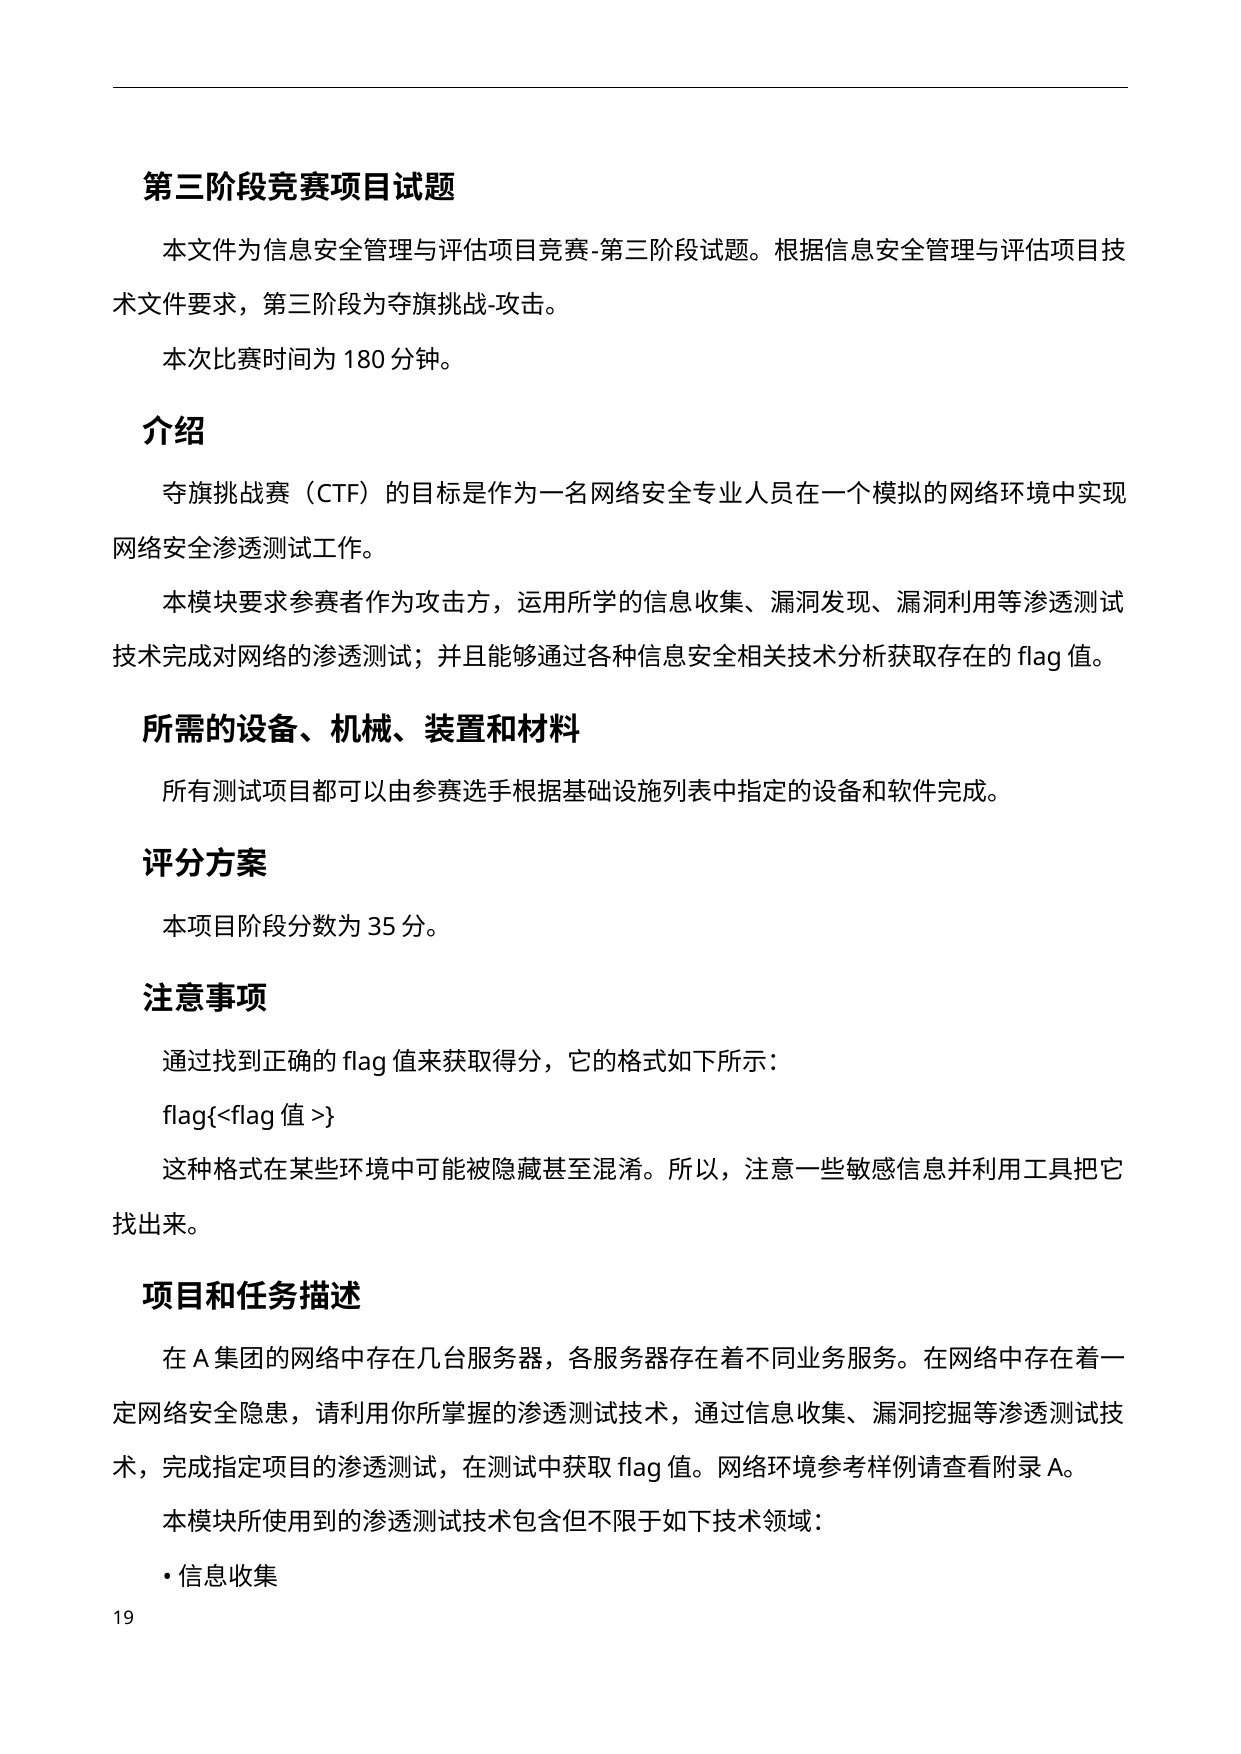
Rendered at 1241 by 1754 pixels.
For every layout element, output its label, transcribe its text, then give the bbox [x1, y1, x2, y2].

text • 信息收集 [112, 1556, 1128, 1592]
subtitle 介绍 [143, 406, 1128, 451]
text 所有测试项目都可以由参赛选手根据基础设施列表中指定的设备和软件完成。 [112, 772, 1128, 808]
subtitle 注意事项 [143, 973, 1128, 1018]
subtitle 项目和任务描述 [143, 1271, 1128, 1316]
text 在A集团的网络中存在几台服务器，各服务器存在着不同业务服务。在网络中存在着一定网络安全隐患，请利用你所掌握的渗透测试技术，通过信息收集、漏洞挖掘等渗透测试技术，完成指定项目的渗透测试，在测试中获取flag值。网络环境参考样例请查看附录A。 [112, 1339, 1128, 1484]
text flag{<flag值 >} [112, 1095, 1128, 1132]
subtitle 第三阶段竞赛项目试题 [143, 162, 1128, 208]
text 本文件为信息安全管理与评估项目竞赛-第三阶段试题。根据信息安全管理与评估项目技术文件要求，第三阶段为夺旗挑战-攻击。 [112, 230, 1128, 321]
subtitle 评分方案 [143, 838, 1128, 884]
text 夺旗挑战赛（CTF）的目标是作为一名网络安全专业人员在一个模拟的网络环境中实现网络安全渗透测试工作。 [112, 474, 1128, 564]
text 本项目阶段分数为35分。 [112, 906, 1128, 942]
text 本模块要求参赛者作为攻击方，运用所学的信息收集、漏洞发现、漏洞利用等渗透测试技术完成对网络的渗透测试；并且能够通过各种信息安全相关技术分析获取存在的flag值。 [112, 582, 1128, 673]
text 这种格式在某些环境中可能被隐藏甚至混淆。所以，注意一些敏感信息并利用工具把它找出来。 [112, 1150, 1128, 1240]
text 本模块所使用到的渗透测试技术包含但不限于如下技术领域： [112, 1502, 1128, 1538]
text 通过找到正确的flag值来获取得分，它的格式如下所示： [112, 1041, 1128, 1077]
subtitle 所需的设备、机械、装置和材料 [143, 704, 1128, 749]
text 本次比赛时间为180分钟。 [112, 339, 1128, 375]
